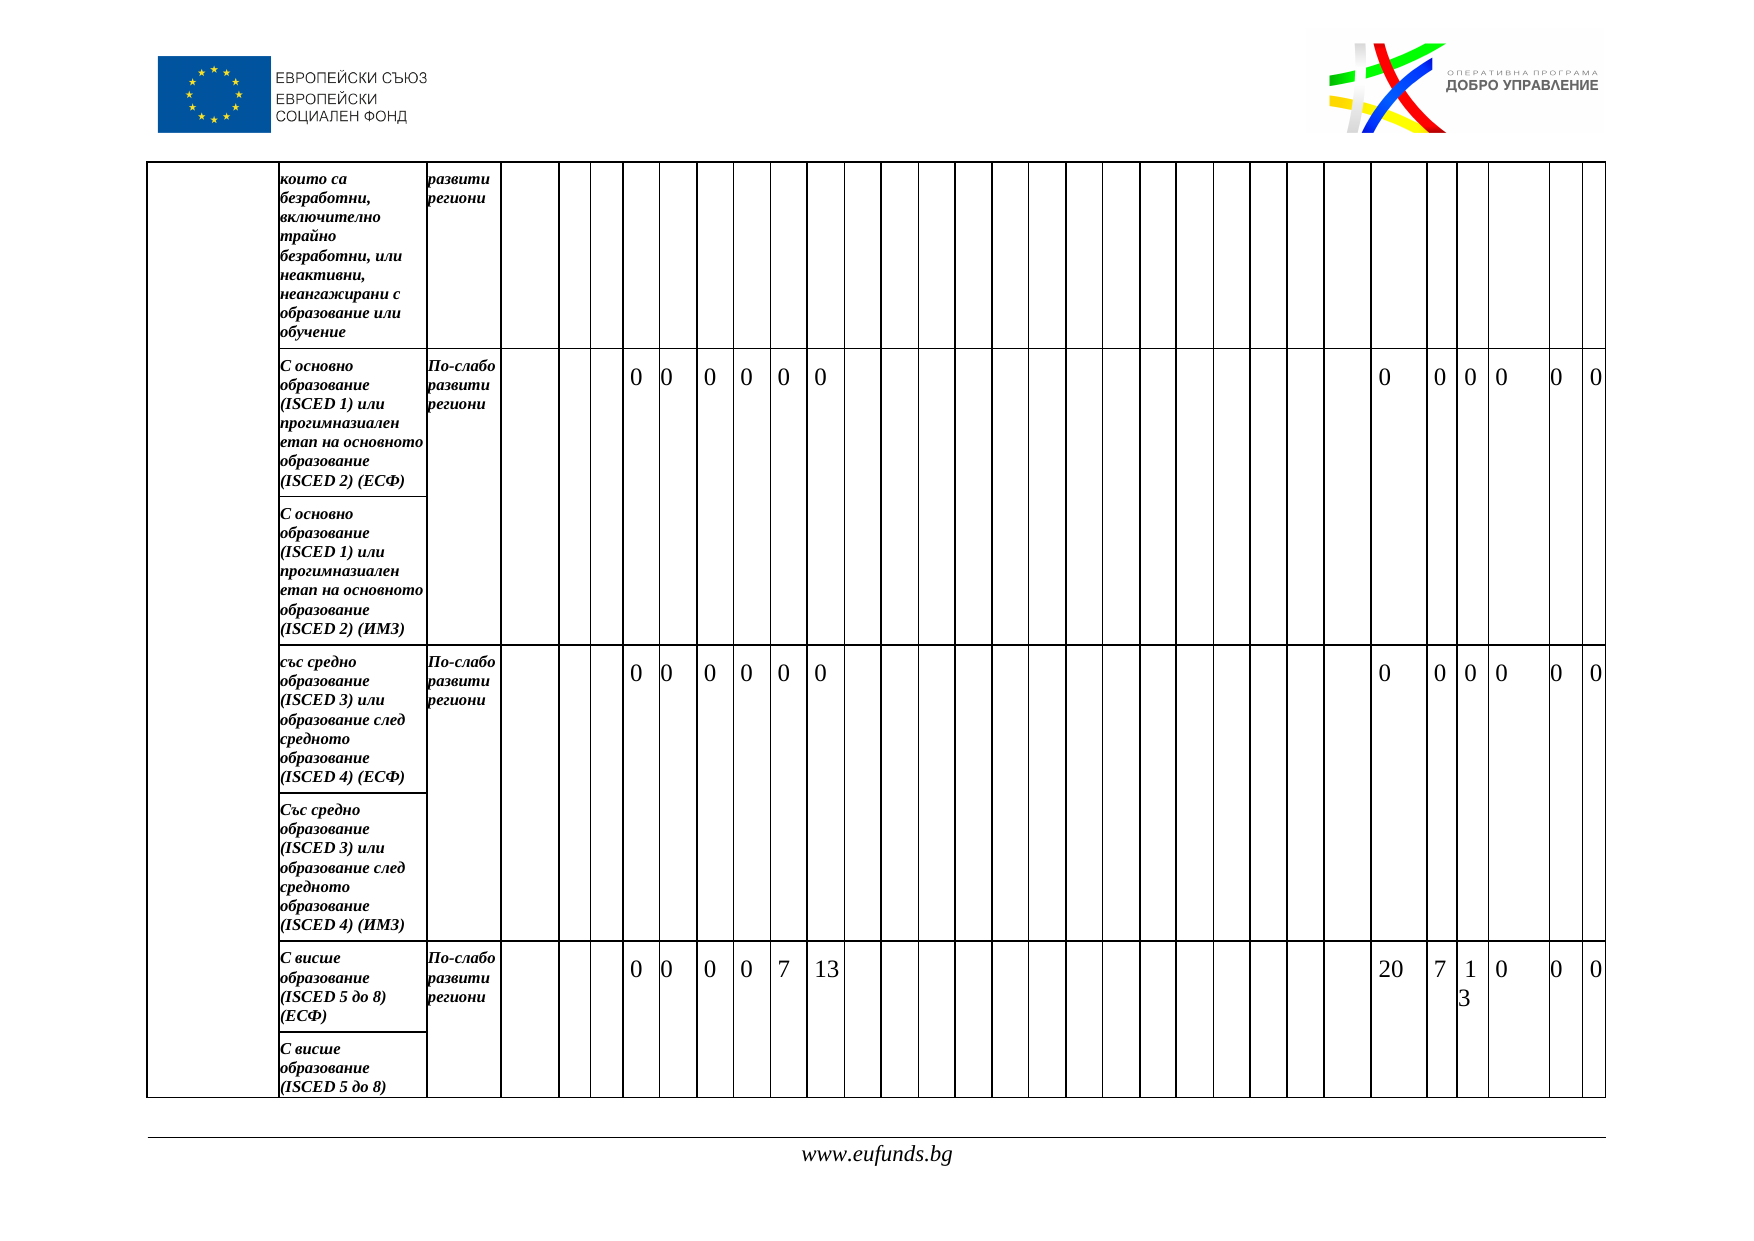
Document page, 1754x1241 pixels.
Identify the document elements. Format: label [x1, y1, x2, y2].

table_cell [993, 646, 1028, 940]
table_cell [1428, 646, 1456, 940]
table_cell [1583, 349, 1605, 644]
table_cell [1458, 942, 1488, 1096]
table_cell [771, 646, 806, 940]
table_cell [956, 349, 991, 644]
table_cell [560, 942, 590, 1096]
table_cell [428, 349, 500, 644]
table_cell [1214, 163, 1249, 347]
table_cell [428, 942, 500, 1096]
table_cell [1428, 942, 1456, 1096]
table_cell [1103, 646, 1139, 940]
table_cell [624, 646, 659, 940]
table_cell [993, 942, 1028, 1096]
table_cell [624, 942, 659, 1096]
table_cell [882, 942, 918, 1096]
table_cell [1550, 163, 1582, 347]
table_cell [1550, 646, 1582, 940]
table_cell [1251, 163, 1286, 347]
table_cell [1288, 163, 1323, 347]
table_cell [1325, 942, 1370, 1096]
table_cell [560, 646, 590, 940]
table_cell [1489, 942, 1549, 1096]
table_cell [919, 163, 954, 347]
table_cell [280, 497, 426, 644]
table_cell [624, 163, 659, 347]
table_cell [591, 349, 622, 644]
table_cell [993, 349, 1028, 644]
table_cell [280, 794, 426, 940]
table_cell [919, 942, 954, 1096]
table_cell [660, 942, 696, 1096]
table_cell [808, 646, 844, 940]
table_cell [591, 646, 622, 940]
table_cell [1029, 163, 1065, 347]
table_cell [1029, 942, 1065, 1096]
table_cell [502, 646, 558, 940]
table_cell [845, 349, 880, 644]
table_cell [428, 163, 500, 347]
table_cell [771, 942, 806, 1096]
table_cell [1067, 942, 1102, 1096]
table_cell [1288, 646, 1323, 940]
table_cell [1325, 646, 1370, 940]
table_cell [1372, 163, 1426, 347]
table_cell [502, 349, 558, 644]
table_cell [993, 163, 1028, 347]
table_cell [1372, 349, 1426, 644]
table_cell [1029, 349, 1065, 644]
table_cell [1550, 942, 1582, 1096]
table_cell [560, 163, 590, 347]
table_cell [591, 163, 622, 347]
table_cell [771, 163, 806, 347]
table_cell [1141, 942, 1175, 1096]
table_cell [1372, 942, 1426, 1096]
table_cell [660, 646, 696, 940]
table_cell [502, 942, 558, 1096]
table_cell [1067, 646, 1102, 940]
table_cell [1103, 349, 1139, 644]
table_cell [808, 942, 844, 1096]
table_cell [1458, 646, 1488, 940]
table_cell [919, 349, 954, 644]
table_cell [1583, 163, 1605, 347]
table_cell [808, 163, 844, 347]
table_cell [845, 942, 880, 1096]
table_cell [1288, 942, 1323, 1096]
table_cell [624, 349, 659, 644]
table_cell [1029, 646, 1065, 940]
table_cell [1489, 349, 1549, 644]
picture [157, 56, 427, 133]
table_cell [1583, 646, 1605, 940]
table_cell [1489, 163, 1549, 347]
picture [1306, 28, 1605, 133]
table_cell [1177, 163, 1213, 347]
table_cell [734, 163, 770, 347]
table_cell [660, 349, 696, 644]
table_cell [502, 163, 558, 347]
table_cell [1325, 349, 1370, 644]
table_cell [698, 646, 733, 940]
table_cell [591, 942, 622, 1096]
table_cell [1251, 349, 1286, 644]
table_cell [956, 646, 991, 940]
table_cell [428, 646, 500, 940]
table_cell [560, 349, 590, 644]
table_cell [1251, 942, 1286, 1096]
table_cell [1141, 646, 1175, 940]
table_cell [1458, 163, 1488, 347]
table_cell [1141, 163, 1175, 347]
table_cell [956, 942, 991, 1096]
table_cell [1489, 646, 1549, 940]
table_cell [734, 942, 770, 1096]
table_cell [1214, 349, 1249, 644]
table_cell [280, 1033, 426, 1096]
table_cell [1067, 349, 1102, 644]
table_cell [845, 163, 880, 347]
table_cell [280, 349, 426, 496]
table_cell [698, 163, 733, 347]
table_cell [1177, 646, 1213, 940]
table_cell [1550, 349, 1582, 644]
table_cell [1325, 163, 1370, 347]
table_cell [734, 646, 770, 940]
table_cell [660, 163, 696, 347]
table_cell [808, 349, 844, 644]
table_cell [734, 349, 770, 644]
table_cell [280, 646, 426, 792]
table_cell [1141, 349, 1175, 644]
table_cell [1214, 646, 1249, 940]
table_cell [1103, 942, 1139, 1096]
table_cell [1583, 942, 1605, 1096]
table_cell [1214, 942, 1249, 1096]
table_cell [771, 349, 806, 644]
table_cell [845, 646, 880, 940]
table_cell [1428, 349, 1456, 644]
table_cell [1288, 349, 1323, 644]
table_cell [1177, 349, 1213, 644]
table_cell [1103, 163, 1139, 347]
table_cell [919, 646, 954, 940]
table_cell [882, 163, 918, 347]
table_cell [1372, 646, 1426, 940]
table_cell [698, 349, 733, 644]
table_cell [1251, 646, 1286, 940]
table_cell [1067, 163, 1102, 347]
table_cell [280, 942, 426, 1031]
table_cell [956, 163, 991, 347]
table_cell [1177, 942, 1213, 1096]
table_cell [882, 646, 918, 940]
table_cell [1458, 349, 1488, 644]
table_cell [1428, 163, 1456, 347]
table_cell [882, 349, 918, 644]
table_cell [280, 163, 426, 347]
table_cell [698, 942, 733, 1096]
